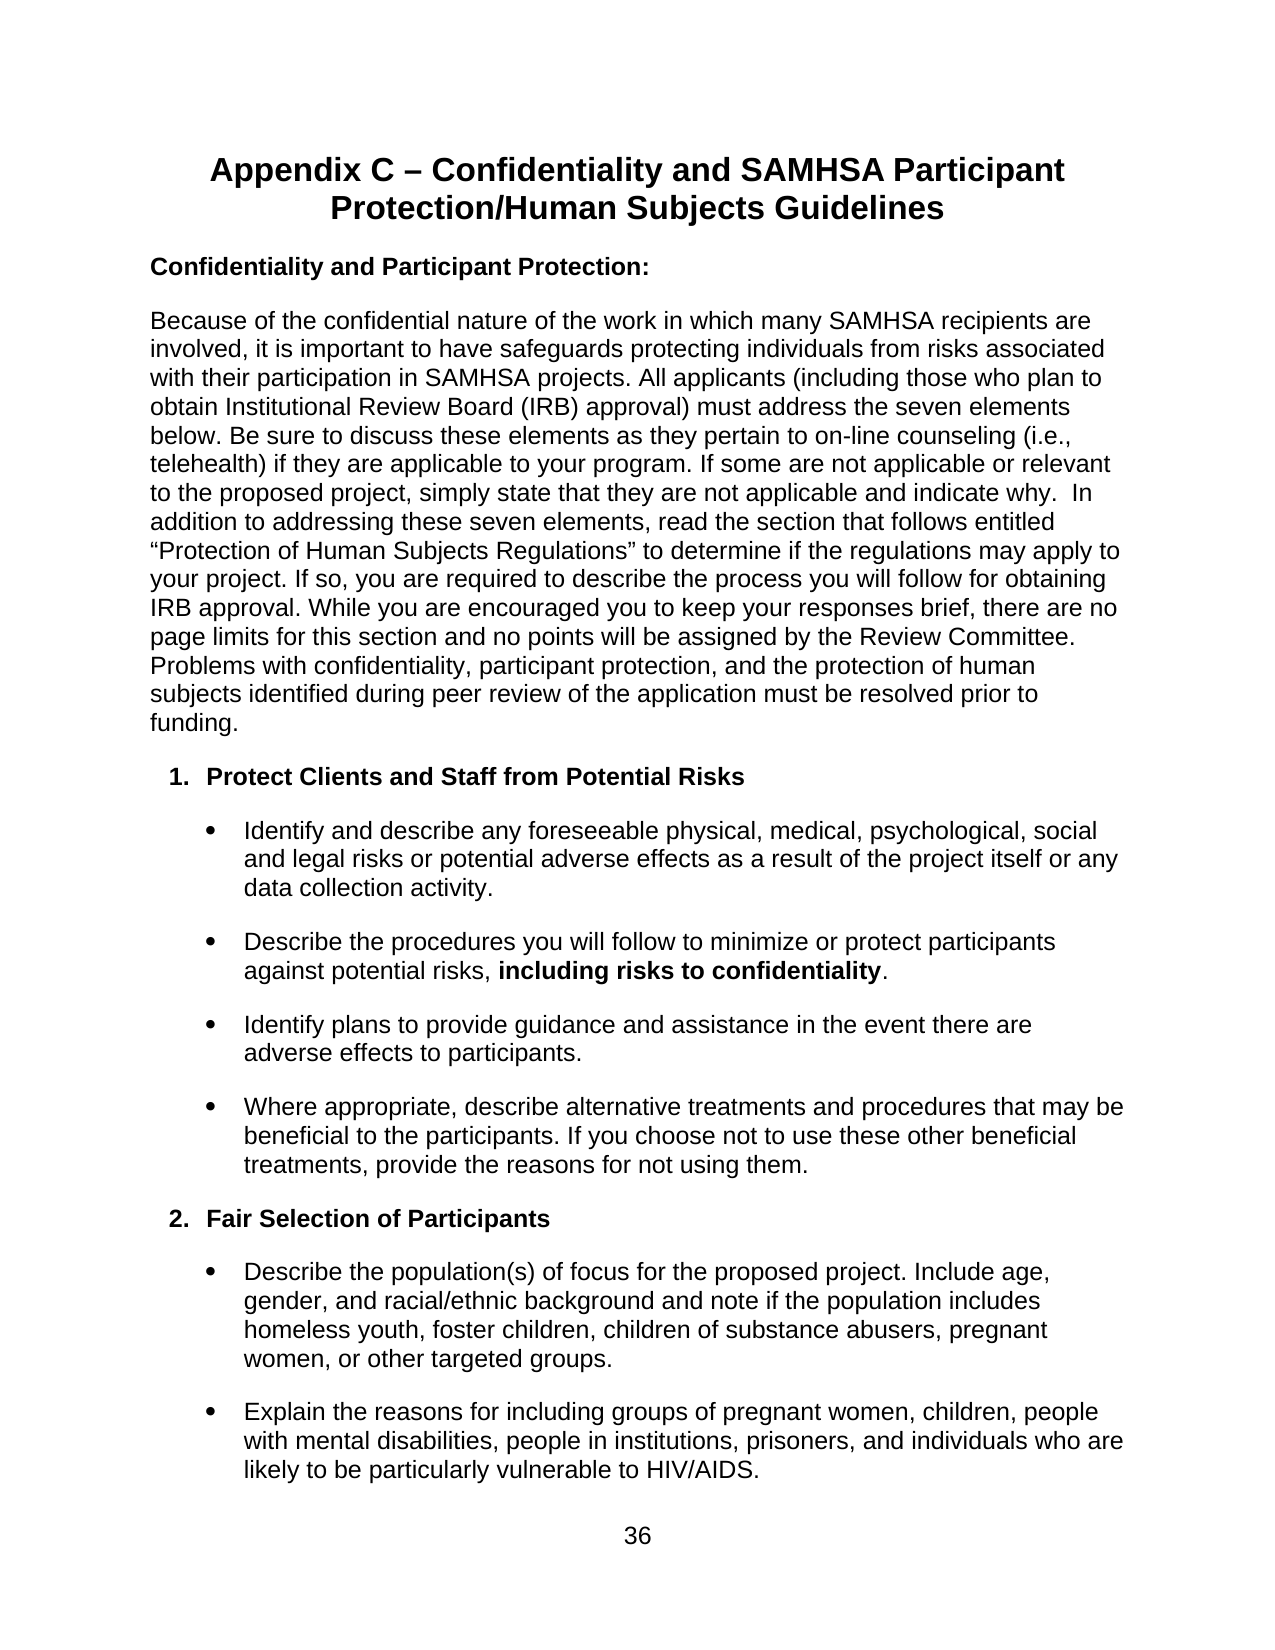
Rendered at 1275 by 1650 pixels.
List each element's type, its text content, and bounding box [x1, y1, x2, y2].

list Describe the population(s) of focus for the proposed project. Include age, gender, and racial/ethnic background and note if the population includes homeless youth, foster children, children of substance abusers, pregnant women, or other targeted groups. [206, 1257, 1125, 1372]
list Where appropriate, describe alternative treatments and procedures that may be beneficial to the participants. If you choose not to use these other beneficial treatments, provide the reasons for not using them. [206, 1092, 1125, 1178]
list Describe the procedures you will follow to minimize or protect participants against potential risks, including risks to confidentiality. [206, 927, 1125, 984]
list Explain the reasons for including groups of pregnant women, children, people with mental disabilities, people in institutions, prisoners, and individuals who are likely to be particularly vulnerable to HIV/AIDS. [206, 1397, 1125, 1484]
list Identify plans to provide guidance and assistance in the event there are adverse effects to participants. [206, 1009, 1125, 1067]
list Identify and describe any foreseeable physical, medical, psychological, social and legal risks or potential adverse effects as a result of the project itself or any data collection activity. [206, 816, 1125, 902]
list Protect Clients and Staff from Potential Risks [169, 762, 1125, 791]
text Because of the confidential nature of the work in which many SAMHSA recipients are involved, it is important to have safeguards protecting individuals from risks associated with their participation in SAMHSA projects. All applicants (including those who plan to obtain Institutional Review Board (IRB) approval) must address the seven elements below. Be sure to discuss these elements as they pertain to on-line counseling (i.e., telehealth) if they are applicable to your program. If some are not applicable or relevant to the proposed project, simply state that they are not applicable and indicate why. In addition to addressing these seven elements, read the section that follows entitled “Protection of Human Subjects Regulations” to determine if the regulations may apply to your project. If so, you are required to describe the process you will follow for obtaining IRB approval. While you are encouraged you to keep your responses brief, there are no page limits for this section and no points will be assigned by the Review Committee. Problems with confidentiality, participant protection, and the protection of human subjects identified during peer review of the application must be resolved prior to funding. [150, 306, 1125, 737]
subtitle Appendix C – Confidentiality and SAMHSA Participant Protection/Human Subjects Guidelines [150, 150, 1125, 227]
list Fair Selection of Participants [169, 1203, 1125, 1232]
text Confidentiality and Participant Protection: [150, 252, 1125, 281]
